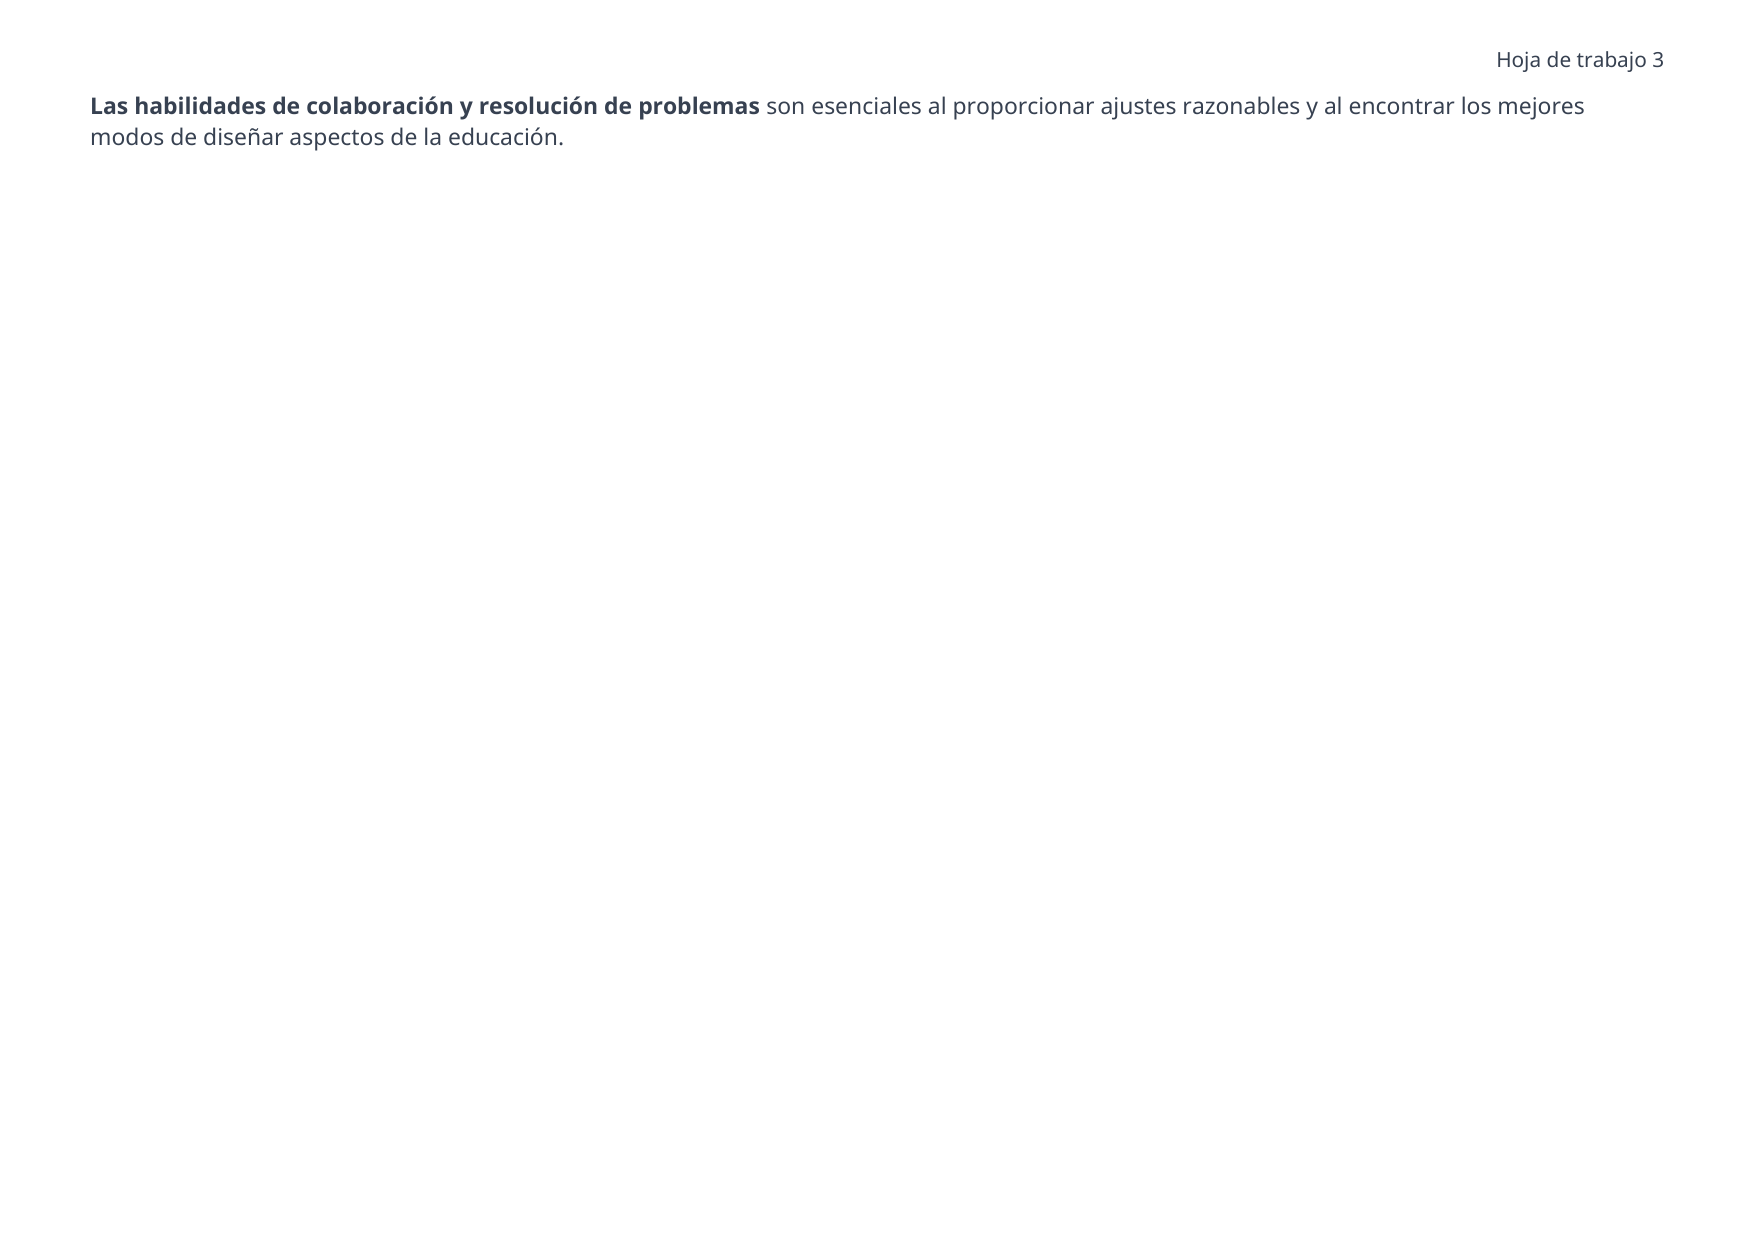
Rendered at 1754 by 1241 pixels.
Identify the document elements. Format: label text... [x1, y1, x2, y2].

text Las habilidades de colaboración y resolución de problemas son esenciales al proporcionar ajustes razonables y al encontrar los mejores modos de diseñar aspectos de la educación. [90, 90, 1664, 152]
